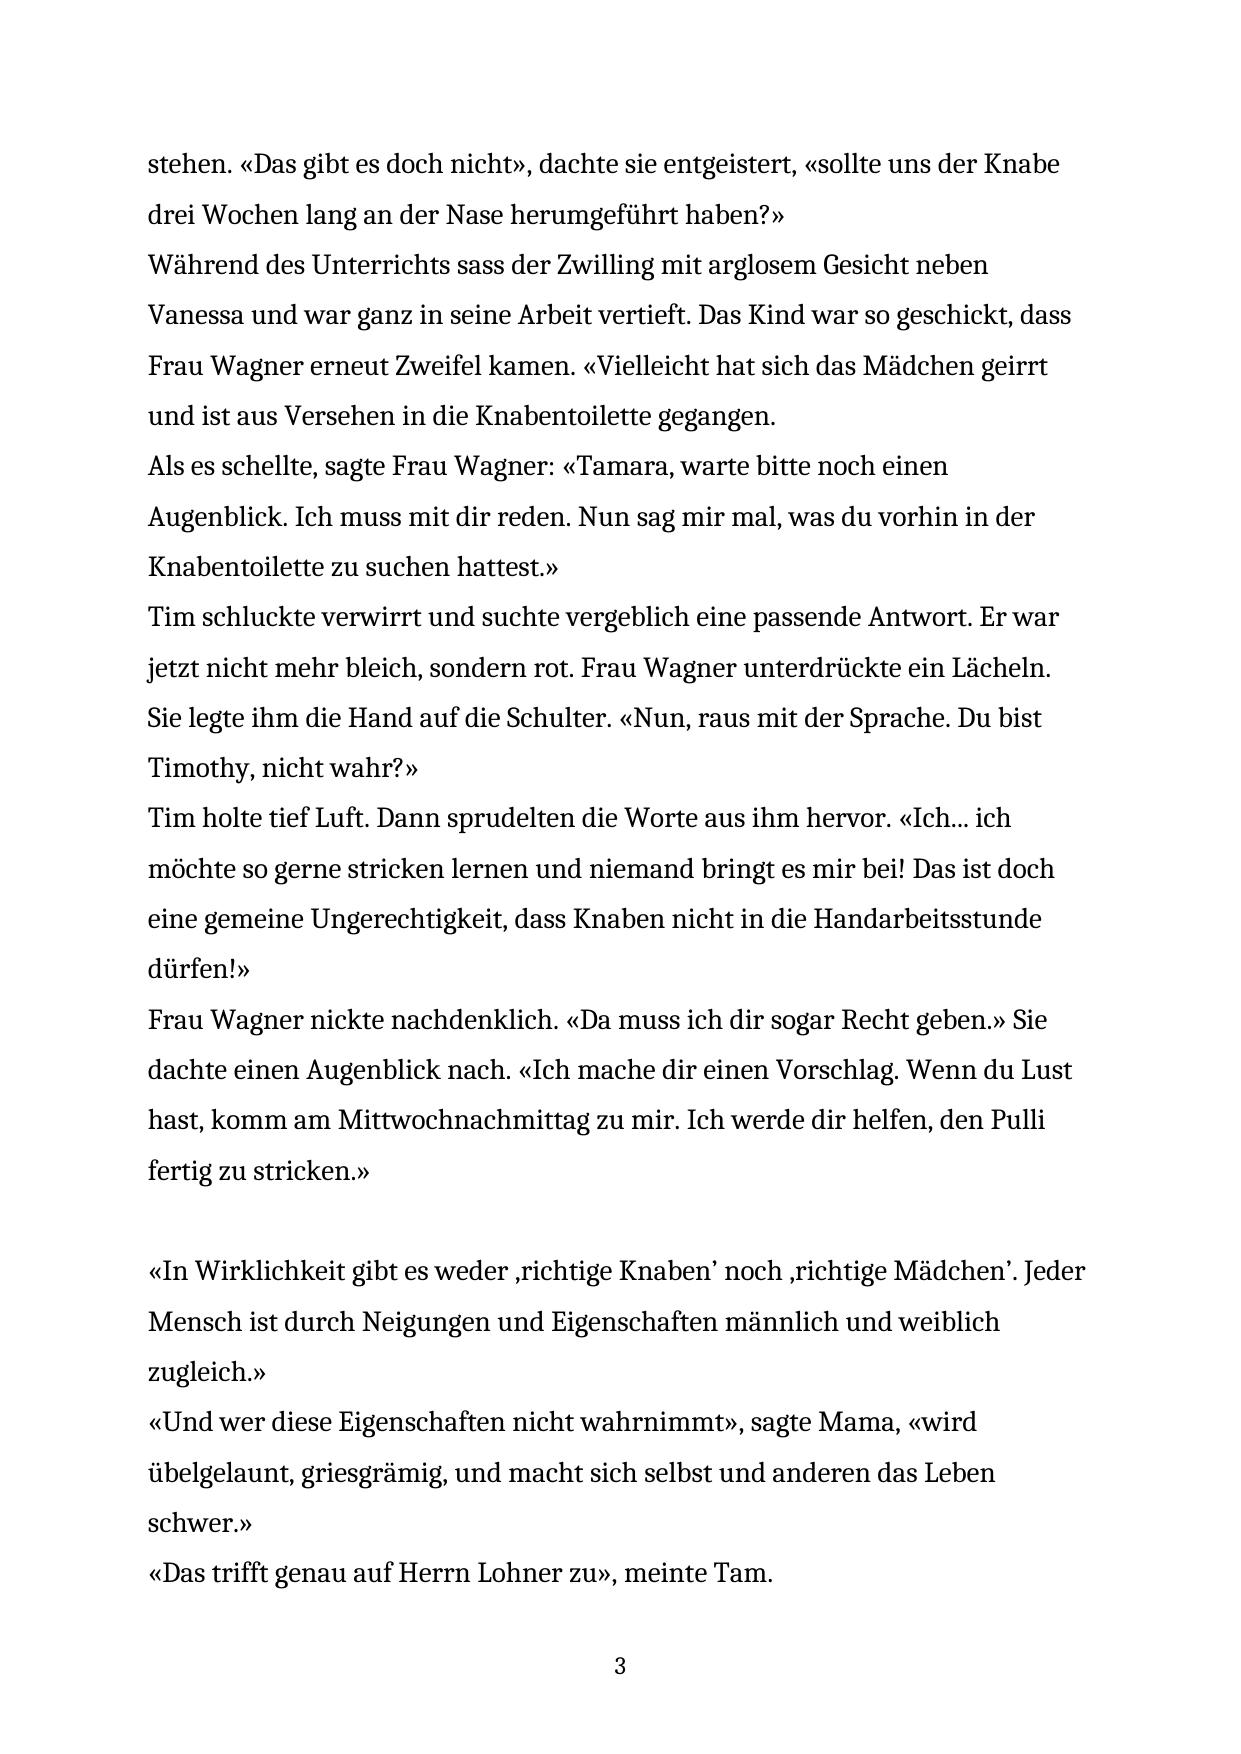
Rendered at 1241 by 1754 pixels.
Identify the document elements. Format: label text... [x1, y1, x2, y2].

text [148, 148, 1093, 231]
text Tim holte tief Luft. Dann sprudelten die Worte aus ihm hervor. «Ich... ich möchte so gerne stricken lernen und niemand bringt es mir bei! Das ist doch eine gemeine Ungerechtigkeit, dass Knaben nicht in die Handarbeitsstunde dürfen!» [148, 802, 1093, 986]
text Tim schluckte verwirrt und suchte vergeblich eine passende Antwort. Er war jetzt nicht mehr bleich, sondern rot. Frau Wagner unterdrückte ein Lächeln. Sie legte ihm die Hand auf die Schulter. «Nun, raus mit der Sprache. Du bist Timothy, nicht wahr?» [148, 600, 1093, 785]
text Frau Wagner nickte nachdenklich. «Da muss ich dir sogar Recht geben.» Sie dachte einen Augenblick nach. «Ich mache dir einen Vorschlag. Wenn du Lust hast, komm am Mittwochnachmittag zu mir. Ich werde dir helfen, den Pulli fertig zu stricken.» [148, 1003, 1093, 1187]
text «In Wirklichkeit gibt es weder ‚richtige Knaben’ noch ‚richtige Mädchen’. Jeder Mensch ist durch Neigungen und Eigenschaften männlich und weiblich zugleich.» [148, 1254, 1093, 1389]
text Während des Unterrichts sass der Zwilling mit arglosem Gesicht neben Vanessa und war ganz in seine Arbeit vertieft. Das Kind war so geschickt, dass Frau Wagner erneut Zweifel kamen. «Vielleicht hat sich das Mädchen geirrt und ist aus Versehen in die Knabentoilette gegangen. [148, 248, 1093, 433]
text Als es schellte, sagte Frau Wagner: «Tamara, warte bitte noch einen Augenblick. Ich muss mit dir reden. Nun sag mir mal, was du vorhin in der Knabentoilette zu suchen hattest.» [148, 449, 1093, 584]
text «Das trifft genau auf Herrn Lohner zu», meinte Tam. [148, 1556, 1093, 1590]
text «Und wer diese Eigenschaften nicht wahrnimmt», sagte Mama, «wird übelgelaunt, griesgrämig, und macht sich selbst und anderen das Leben schwer.» [148, 1405, 1093, 1539]
